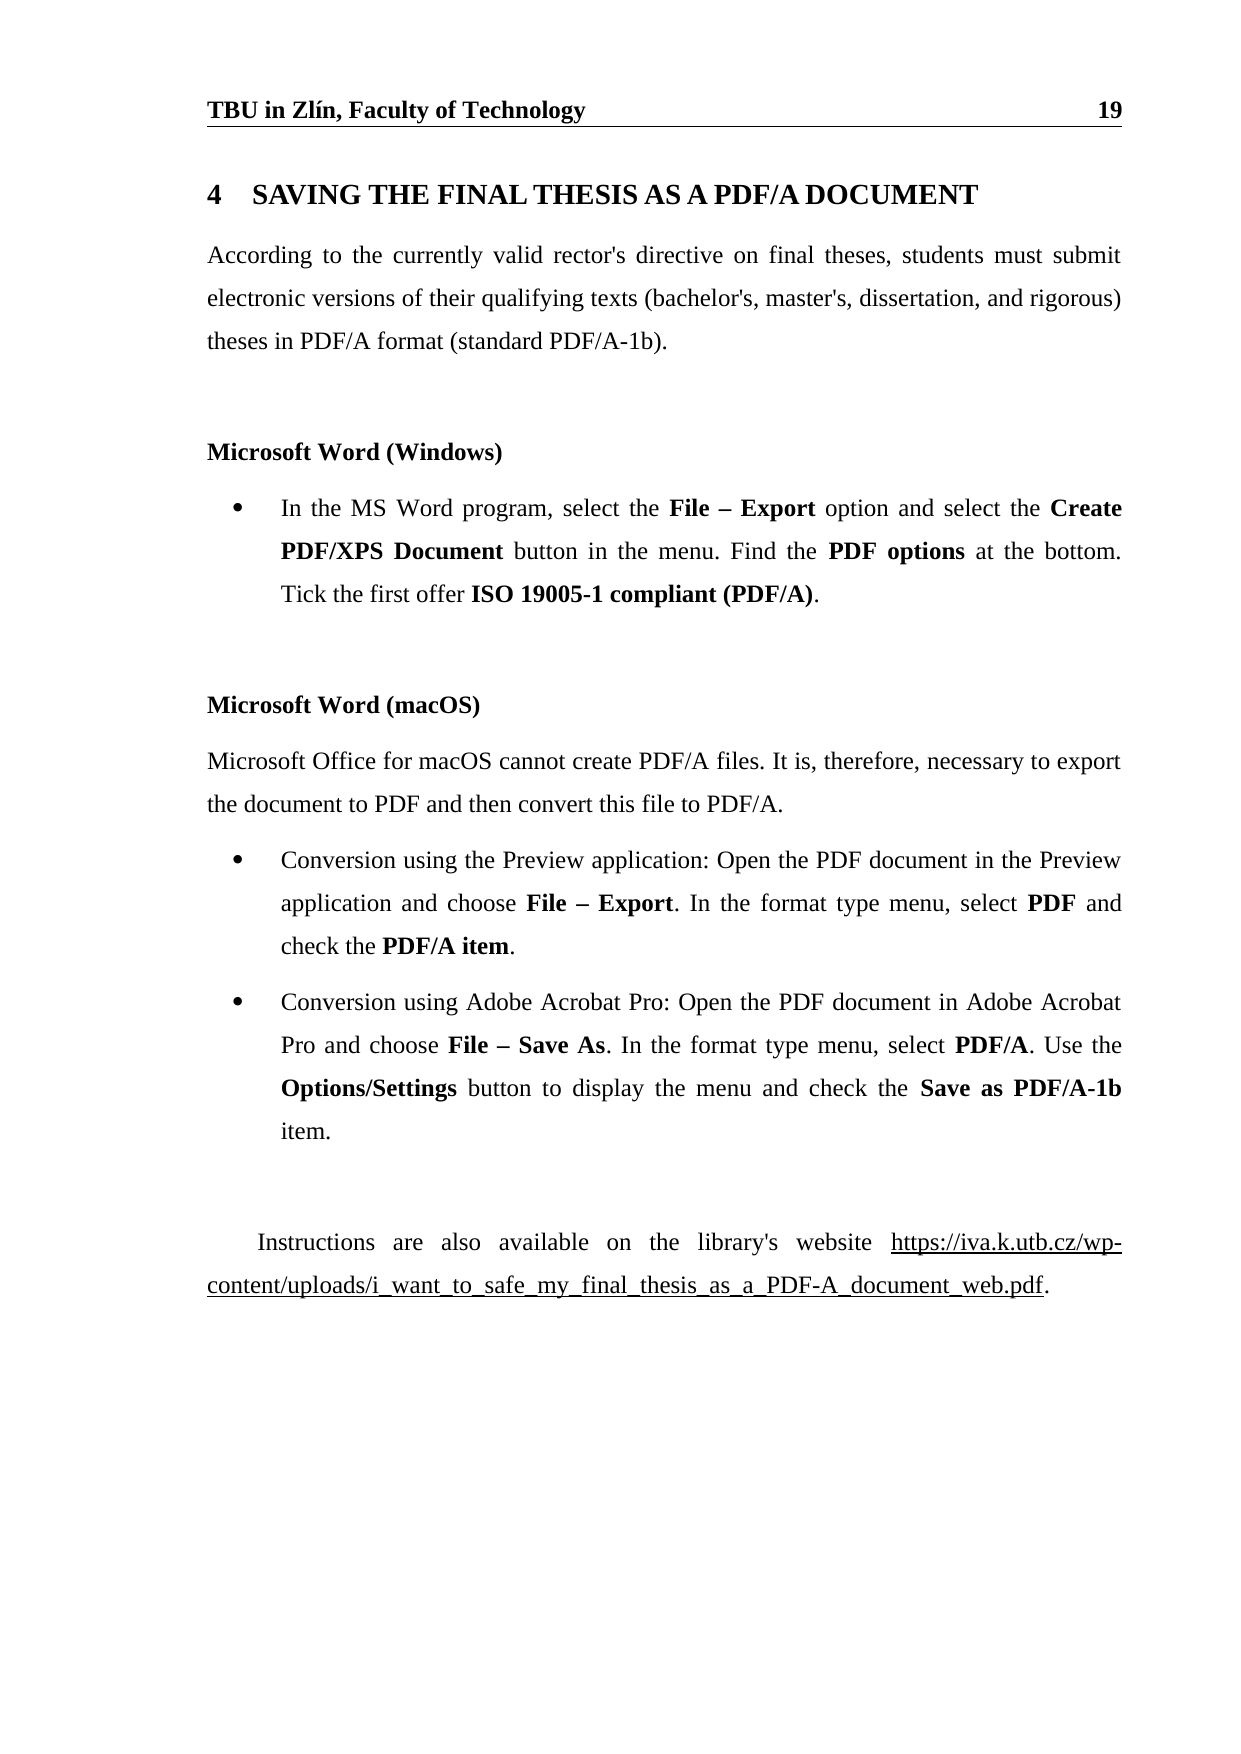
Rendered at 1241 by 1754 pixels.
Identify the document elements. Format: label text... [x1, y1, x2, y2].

text Microsoft Office for macOS cannot create PDF/A files. It is, therefore, necessary to export the document to PDF and then convert this file to PDF/A. [207, 746, 1122, 818]
text Saving the final thesis as a PDF/A document [207, 177, 1122, 211]
text Microsoft Word (macOS) [207, 691, 1122, 719]
list Conversion using Adobe Acrobat Pro: Open the PDF document in Adobe Acrobat Pro and choose File – Save As. In the format type menu, select PDF/A. Use the Options/Settings button to display the menu and check the Save as PDF/A-1b item. [233, 987, 1122, 1145]
text Instructions are also available on the library's website https://iva.k.utb.cz/wp-content/uploads/i_want_to_safe_my_final_thesis_as_a_PDF-A_document_web.pdf. [207, 1227, 1122, 1299]
text According to the currently valid rector's directive on final theses, students must submit electronic versions of their qualifying texts (bachelor's, master's, dissertation, and rigorous) theses in PDF/A format (standard PDF/A-1b). [207, 240, 1122, 355]
text Microsoft Word (Windows) [207, 437, 1122, 466]
list In the MS Word program, select the File – Export option and select the Create PDF/XPS Document button in the menu. Find the PDF options at the bottom. Tick the first offer ISO 19005-1 compliant (PDF/A). [233, 493, 1122, 608]
list Conversion using the Preview application: Open the PDF document in the Preview application and choose File – Export. In the format type menu, select PDF and check the PDF/A item. [233, 845, 1122, 960]
